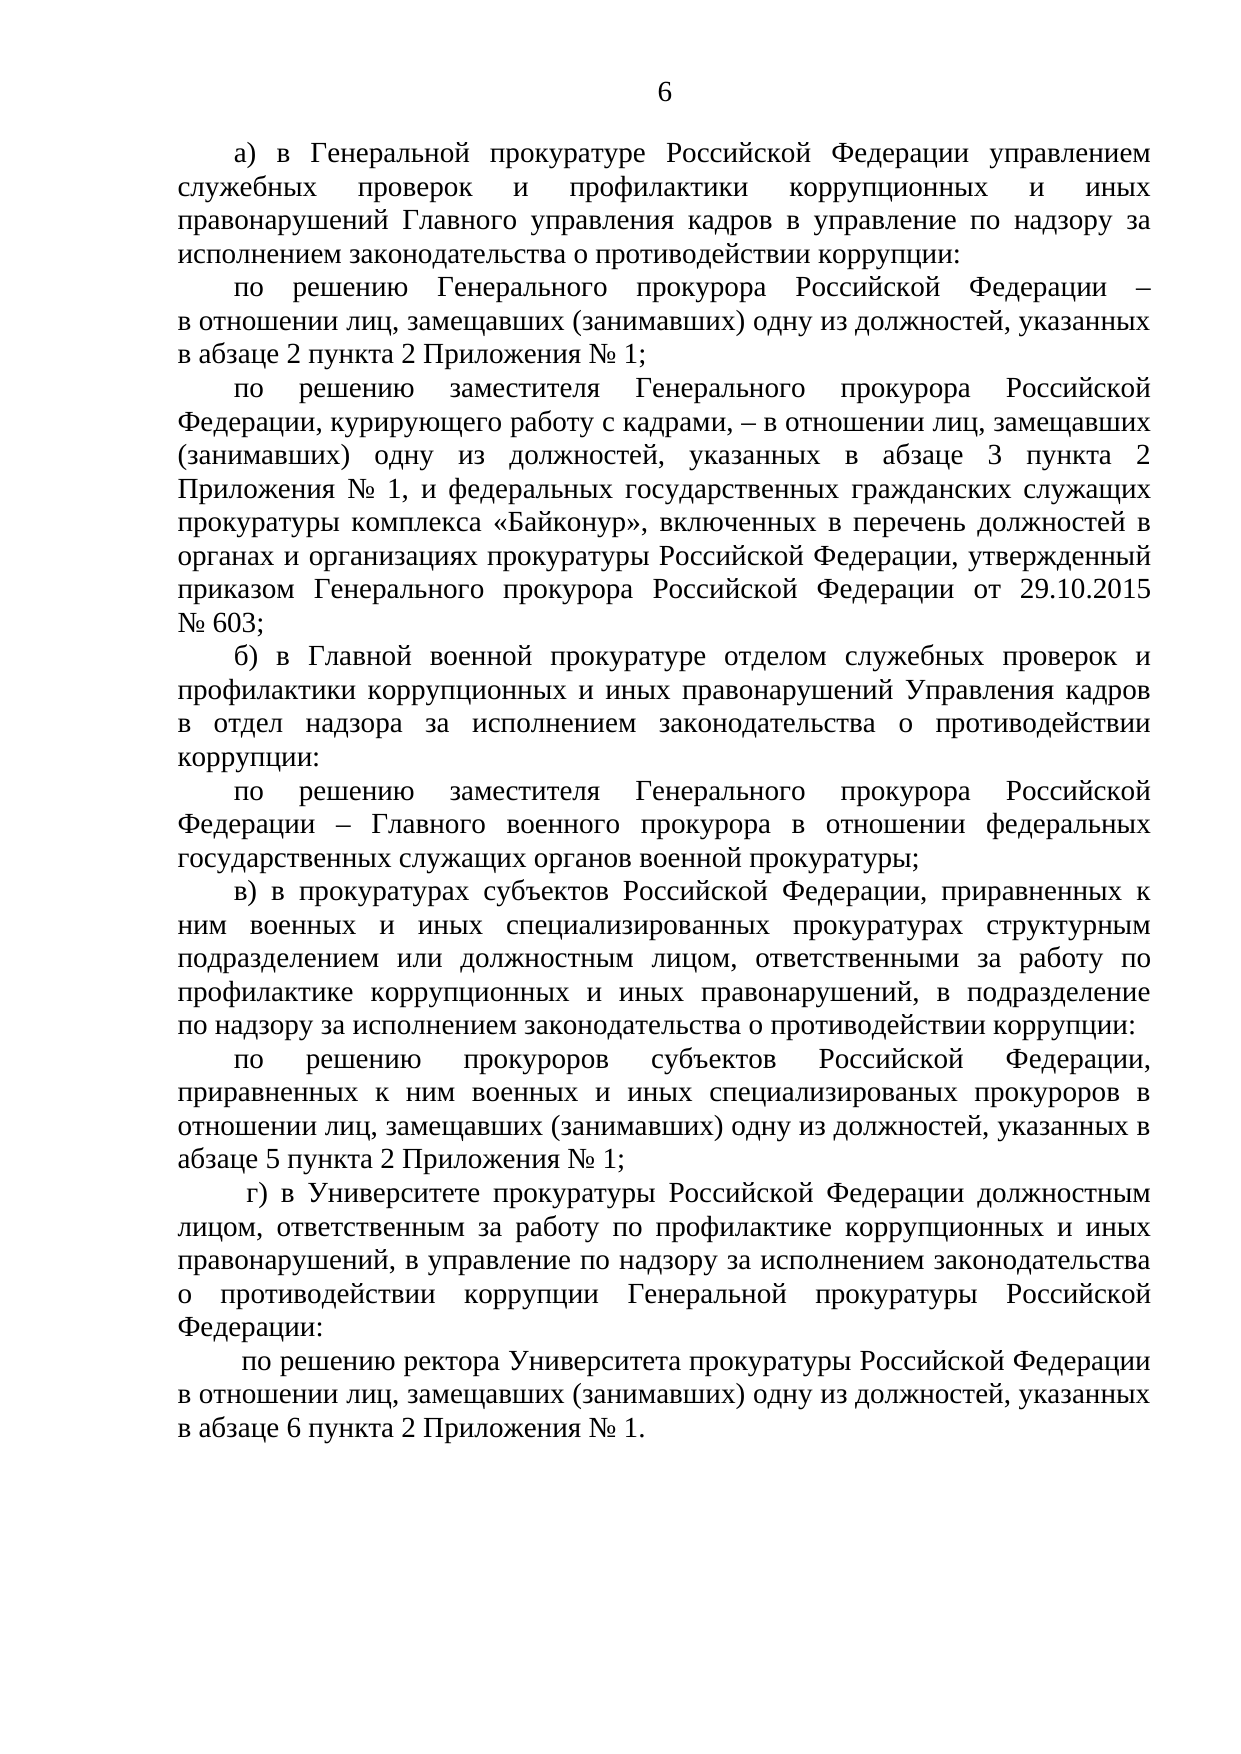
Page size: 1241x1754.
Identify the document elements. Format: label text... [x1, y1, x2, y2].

text по решению прокуроров субъектов Российской Федерации, приравненных к ним военных и иных специализированых прокуроров в отношении лиц, замещавших (занимавших) одну из должностей, указанных в абзаце 5 пункта 2 Приложения № 1; [177, 1041, 1152, 1175]
text по решению ректора Университета прокуратуры Российской Федерации в отношении лиц, замещавших (занимавших) одну из должностей, указанных в абзаце 6 пункта 2 Приложения № 1. [177, 1343, 1152, 1443]
text а) в Генеральной прокуратуре Российской Федерации управлением служебных проверок и профилактики коррупционных и иных правонарушений Главного управления кадров в управление по надзору за исполнением законодательства о противодействии коррупции: [177, 135, 1152, 269]
text по решению Генерального прокурора Российской Федерации – в отношении лиц, замещавших (занимавших) одну из должностей, указанных в абзаце 2 пункта 2 Приложения № 1; [177, 269, 1152, 370]
text б) в Главной военной прокуратуре отделом служебных проверок и профилактики коррупционных и иных правонарушений Управления кадров в отдел надзора за исполнением законодательства о противодействии коррупции: [177, 638, 1152, 773]
text г) в Университете прокуратуры Российской Федерации должностным лицом, ответственным за работу по профилактике коррупционных и иных правонарушений, в управление по надзору за исполнением законодательства о противодействии коррупции Генеральной прокуратуры Российской Федерации: [177, 1175, 1152, 1343]
text в) в прокуратурах субъектов Российской Федерации, приравненных к ним военных и иных специализированных прокуратурах структурным подразделением или должностным лицом, ответственными за работу по профилактике коррупционных и иных правонарушений, в подразделение по надзору за исполнением законодательства о противодействии коррупции: [177, 873, 1152, 1041]
text по решению заместителя Генерального прокурора Российской Федерации, курирующего работу с кадрами, – в отношении лиц, замещавших (занимавших) одну из должностей, указанных в абзаце 3 пункта 2 Приложения № 1, и федеральных государственных гражданских служащих прокуратуры комплекса «Байконур», включенных в перечень должностей в органах и организациях прокуратуры Российской Федерации, утвержденный приказом Генерального прокурора Российской Федерации от 29.10.2015 № 603; [177, 370, 1152, 638]
text по решению заместителя Генерального прокурора Российской Федерации – Главного военного прокурора в отношении федеральных государственных служащих органов военной прокуратуры; [177, 773, 1152, 873]
